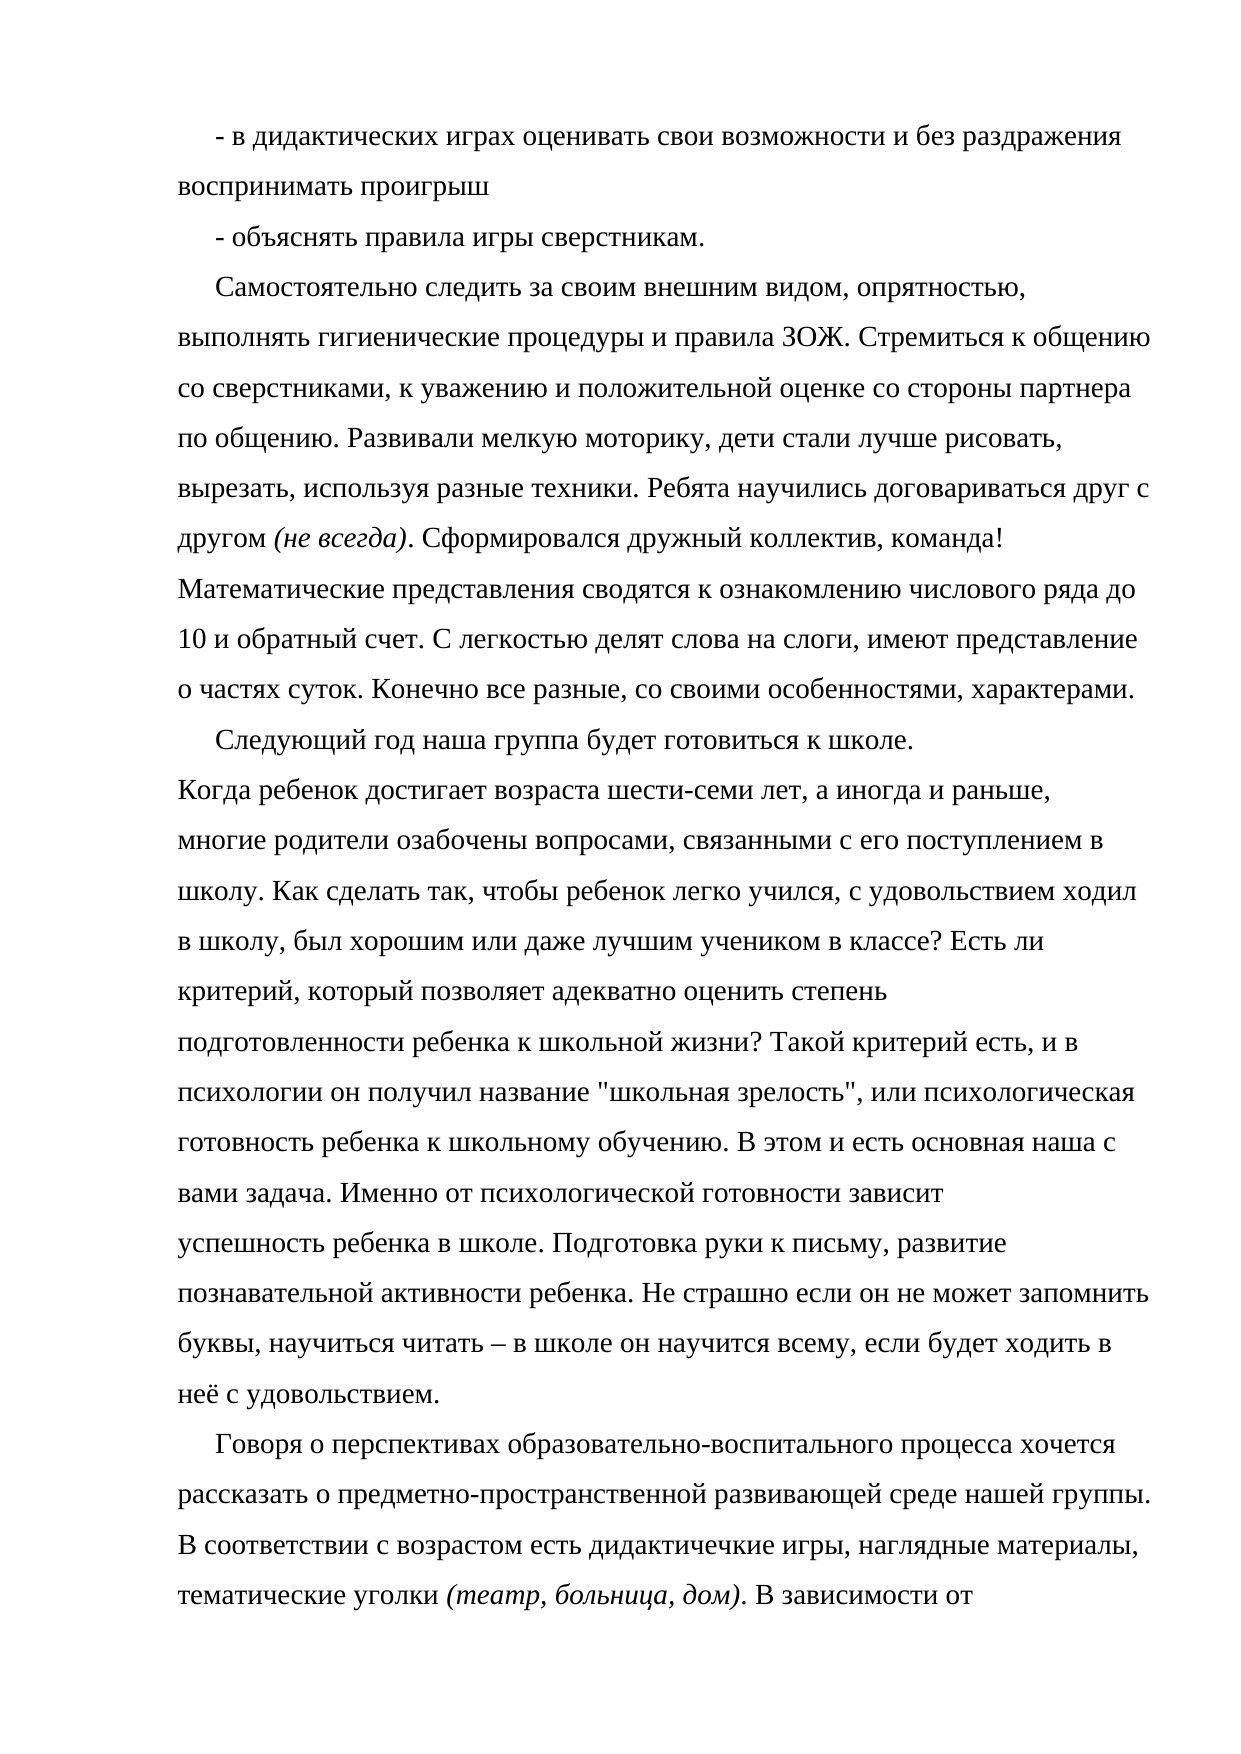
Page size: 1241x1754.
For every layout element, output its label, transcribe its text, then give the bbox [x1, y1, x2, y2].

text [177, 1426, 1152, 1611]
text - в дидактических играх оценивать свои возможности и без раздражения воспринимать проигрыш [177, 118, 1152, 202]
text Самостоятельно следить за своим внешним видом, опрятностью, выполнять гигиенические процедуры и правила ЗОЖ. Стремиться к общению со сверстниками, к уважению и положительной оценке со стороны партнера по общению. Развивали мелкую моторику, дети стали лучше рисовать, вырезать, используя разные техники. Ребята научились договариваться друг с другом (не всегда). Сформировался дружный коллектив, команда! Математические представления сводятся к ознакомлению числового ряда до 10 и обратный счет. С легкостью делят слова на слоги, имеют представление о частях суток. Конечно все разные, со своими особенностями, характерами. [177, 269, 1152, 705]
text Следующий год наша группа будет готовиться к школе. Когда ребенок достигает возраста шести-семи лет, а иногда и раньше, многие родители озабочены вопросами, связанными с его поступлением в школу. Как сделать так, чтобы ребенок легко учился, с удовольствием ходил в школу, был хорошим или даже лучшим учеником в классе? Есть ли критерий, который позволяет адекватно оценить степень подготовленности ребенка к школьной жизни? Такой критерий есть, и в психологии он получил название "школьная зрелость", или психологическая готовность ребенка к школьному обучению. В этом и есть основная наша с вами задача. Именно от психологической готовности зависит успешность ребенка в школе. Подготовка руки к письму, развитие познавательной активности ребенка. Не страшно если он не может запомнить буквы, научиться читать – в школе он научится всему, если будет ходить в неё с удовольствием. [177, 722, 1152, 1409]
text - объяснять правила игры сверстникам. [177, 219, 1152, 252]
